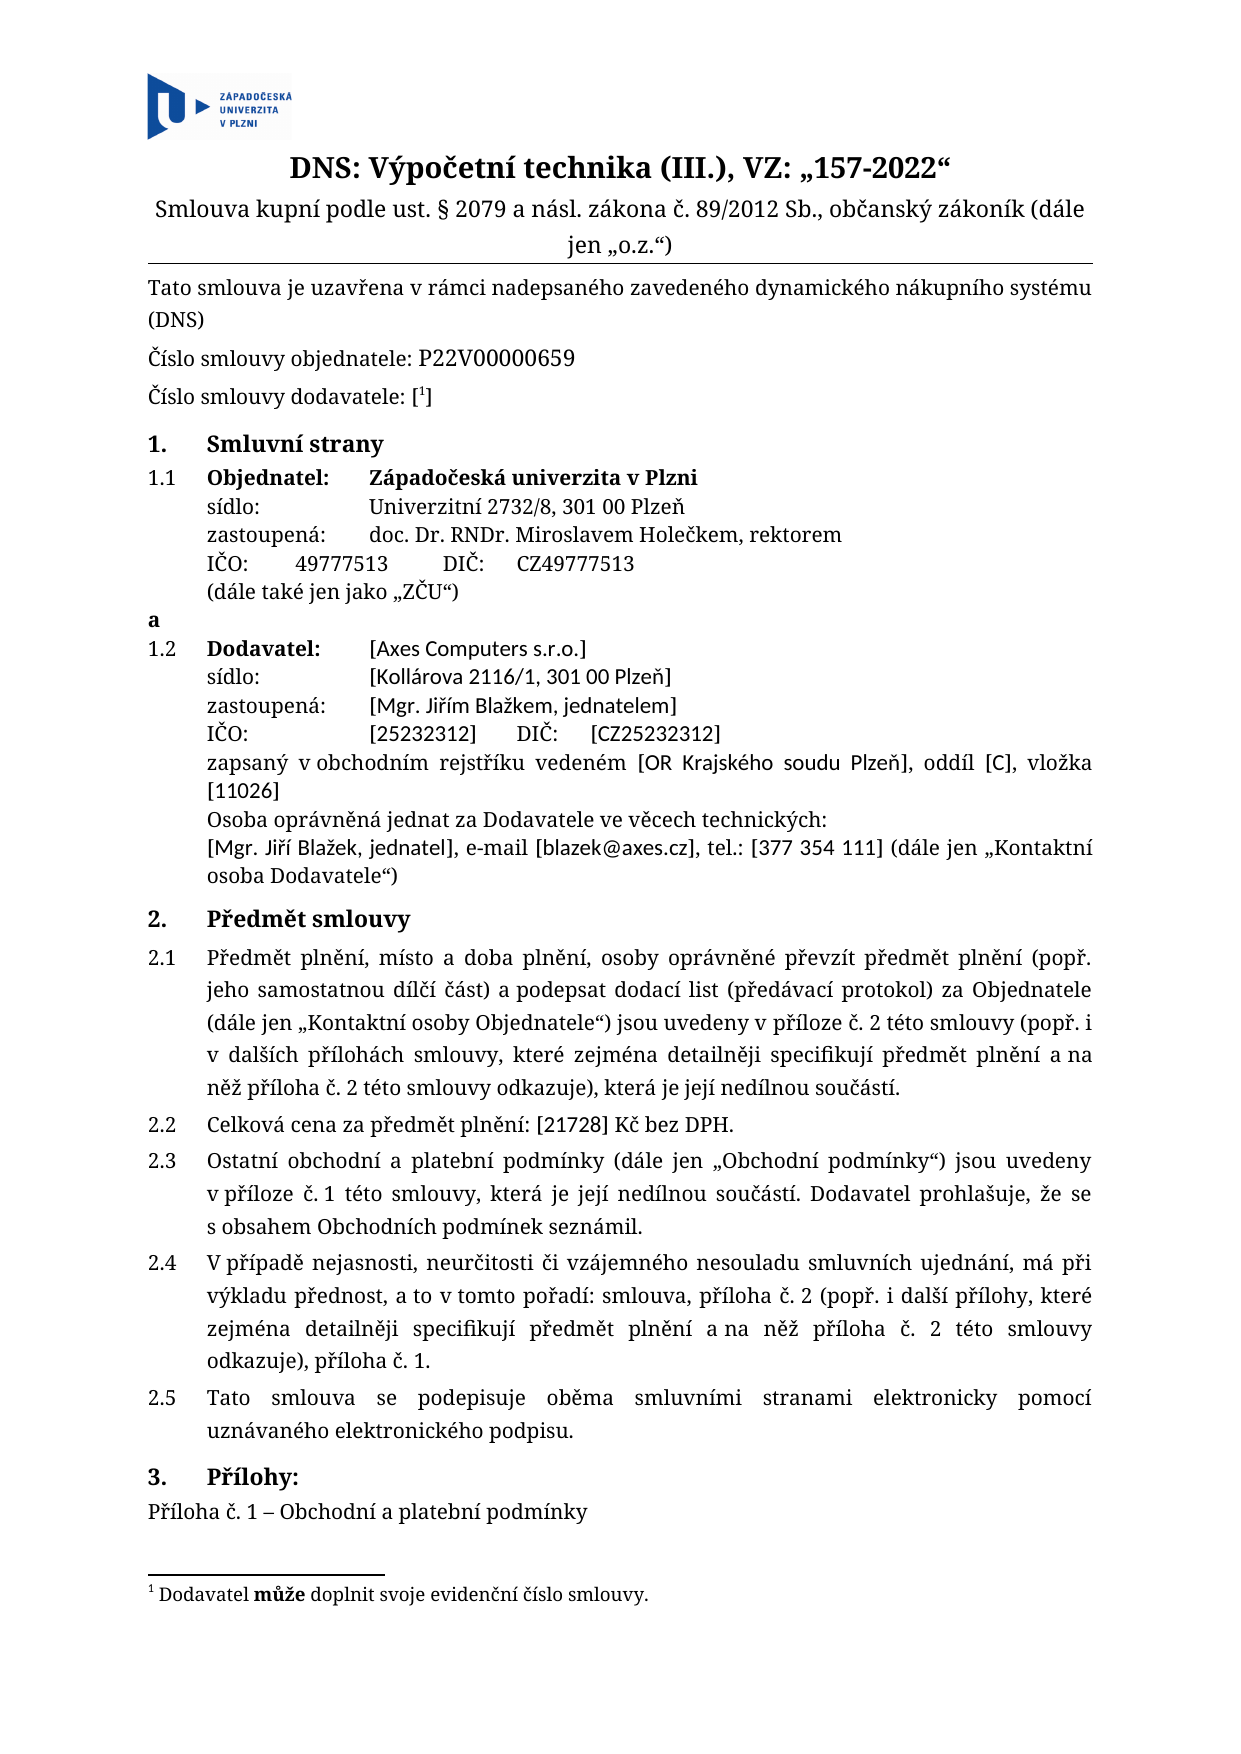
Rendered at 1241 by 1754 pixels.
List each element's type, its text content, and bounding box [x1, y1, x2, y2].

list Dodavatel: [Axes Computers s.r.o.] [148, 634, 1093, 662]
list Smluvní strany [148, 427, 1093, 459]
text zastoupená: doc. Dr. RNDr. Miroslavem Holečkem, rektorem [207, 520, 1093, 549]
text Smlouva kupní podle ust. § 2079 a násl. zákona č. 89/2012 Sb., občanský zákoník (dále jen „o.z.“) [148, 193, 1093, 263]
text sídlo: [Kollárova 2116/1, 301 00 Plzeň] [207, 662, 1093, 691]
text [Mgr. Jiří Blažek, jednatel], e-mail [blazek@axes.cz], tel.: [377 354 111] (dále jen „Kontaktní osoba Dodavatele“) [207, 833, 1093, 890]
list Ostatní obchodní a platební podmínky (dále jen „Obchodní podmínky“) jsou uvedeny v příloze č. 1 této smlouvy, která je její nedílnou součástí. Dodavatel prohlašuje, že se s obsahem Obchodních podmínek seznámil. [148, 1147, 1093, 1240]
text zapsaný v obchodním rejstříku vedeném [OR Krajského soudu Plzeň], oddíl [C], vložka [11026] [207, 748, 1093, 805]
text Příloha č. 1 – Obchodní a platební podmínky [148, 1497, 1093, 1525]
list Tato smlouva se podepisuje oběma smluvními stranami elektronicky pomocí uznávaného elektronického podpisu. [148, 1383, 1093, 1444]
text a [148, 606, 1093, 634]
list Předmět plnění, místo a doba plnění, osoby oprávněné převzít předmět plnění (popř. jeho samostatnou dílčí část) a podepsat dodací list (předávací protokol) za Objednatele (dále jen „Kontaktní osoby Objednatele“) jsou uvedeny v příloze č. 2 této smlouvy (popř. i v dalších přílohách smlouvy, které zejména detailněji specifikují předmět plnění a na něž příloha č. 2 této smlouvy odkazuje), která je její nedílnou součástí. [148, 943, 1093, 1101]
list Objednatel: Západočeská univerzita v Plzni [148, 463, 1093, 492]
text Tato smlouva je uzavřena v rámci nadepsaného zavedeného dynamického nákupního systému (DNS) [148, 273, 1093, 334]
text (dále také jen jako „ZČU“) [207, 577, 1093, 606]
list V případě nejasnosti, neurčitosti či vzájemného nesouladu smluvních ujednání, má při výkladu přednost, a to v tomto pořadí: smlouva, příloha č. 2 (popř. i další přílohy, které zejména detailněji specifikují předmět plnění a na něž příloha č. 2 této smlouvy odkazuje), příloha č. 1. [148, 1248, 1093, 1375]
text sídlo: Univerzitní 2732/8, 301 00 Plzeň [207, 492, 1093, 520]
text Číslo smlouvy dodavatele: [] [148, 382, 1093, 411]
text zastoupená: [Mgr. Jiřím Blažkem, jednatelem] [207, 691, 1093, 719]
list Předmět smlouvy [148, 902, 1093, 934]
text IČO: 49777513 DIČ: CZ49777513 [207, 549, 1093, 577]
text IČO: [25232312] DIČ: [CZ25232312] [207, 719, 1093, 748]
list Celková cena za předmět plnění: [21728] Kč bez DPH. [148, 1110, 1093, 1138]
text DNS: Výpočetní technika (III.), VZ: „157-2022“ [148, 148, 1093, 187]
picture [147, 73, 292, 140]
text Osoba oprávněná jednat za Dodavatele ve věcech technických: [207, 805, 1093, 833]
text Číslo smlouvy objednatele: P22V00000659 [148, 342, 1093, 373]
list Přílohy: [148, 1461, 1093, 1492]
